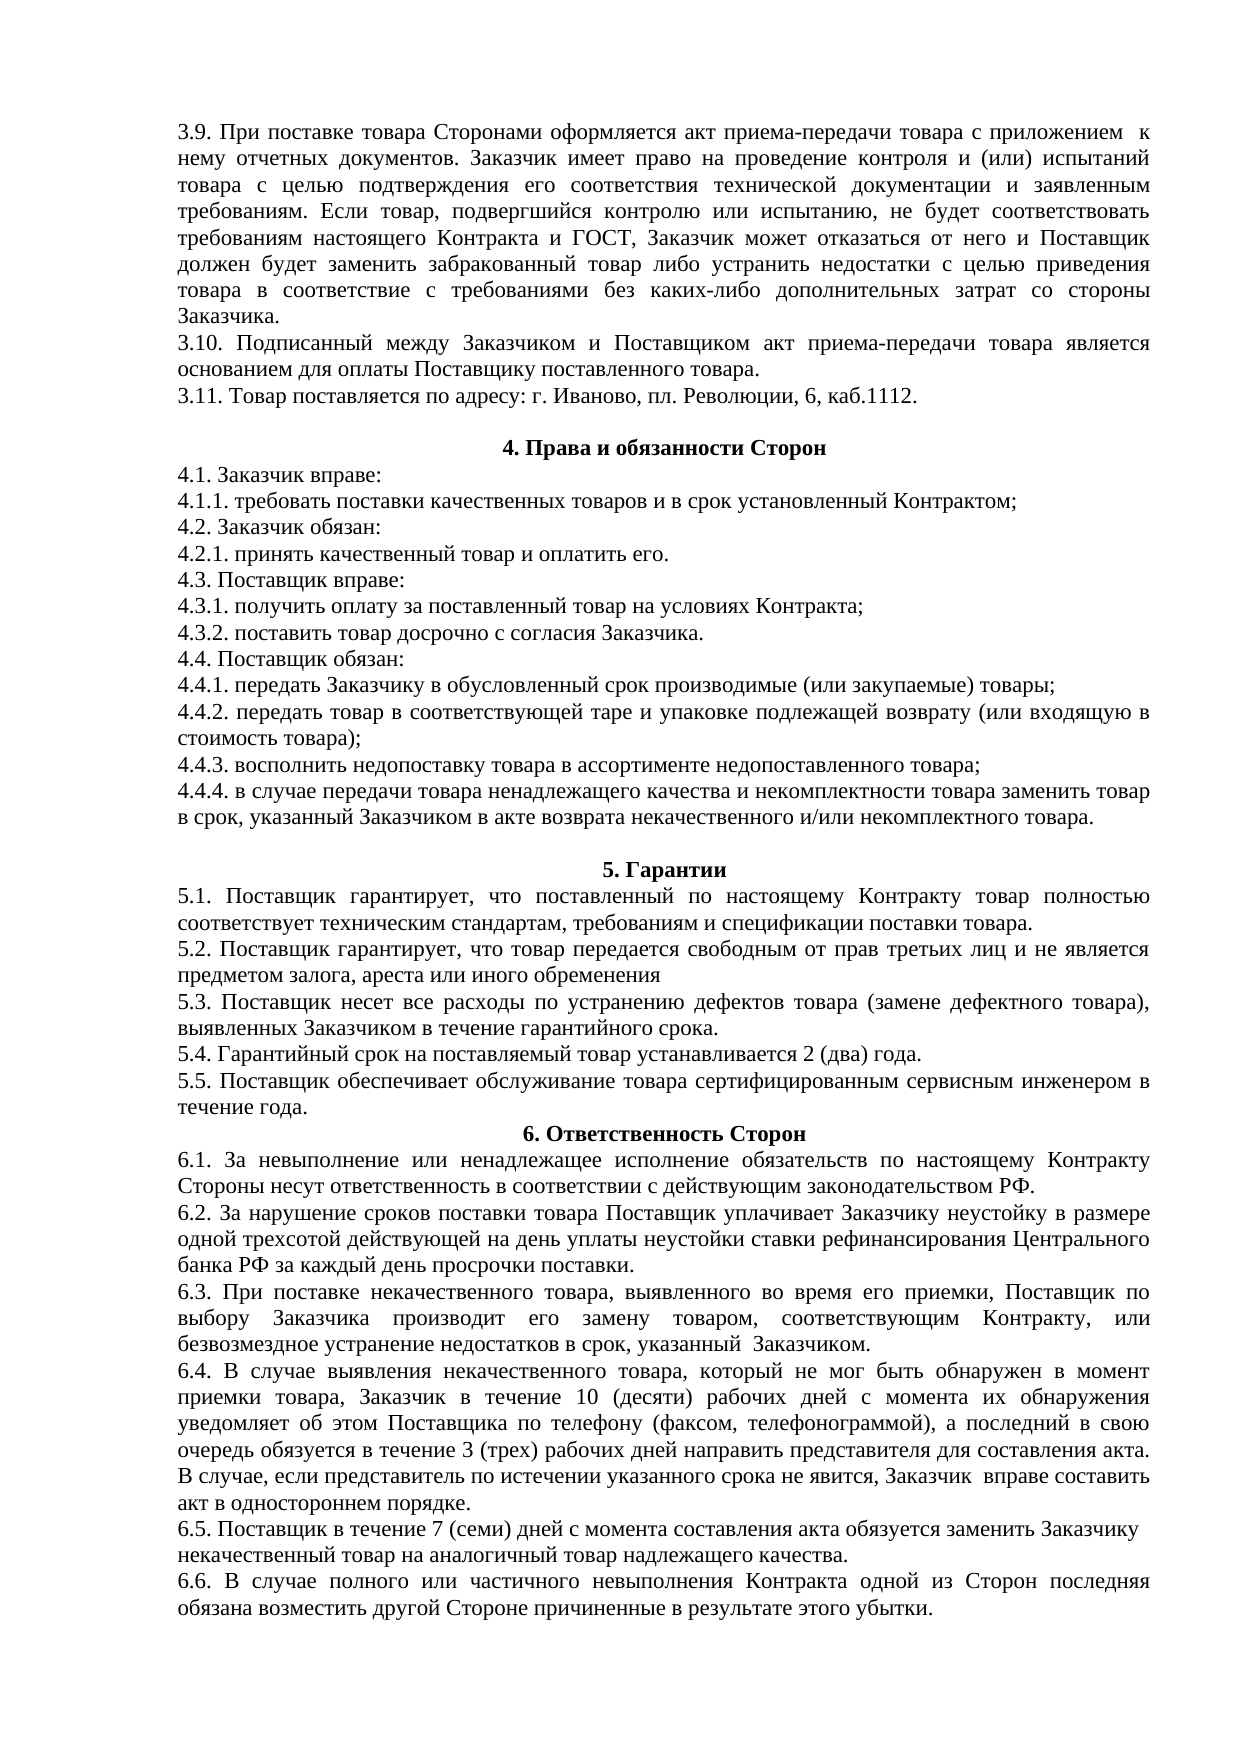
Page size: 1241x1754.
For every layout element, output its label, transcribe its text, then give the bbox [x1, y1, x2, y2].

text 4. Права и обязанности Сторон [177, 434, 1152, 461]
text 5.3. Поставщик несет все расходы по устранению дефектов товара (замене дефектного товара), выявленных Заказчиком в течение гарантийного срока. [177, 988, 1152, 1041]
text 6.3. При поставке некачественного товара, выявленного во время его приемки, Поставщик по выбору Заказчика производит его замену товаром, соответствующим Контракту, или безвозмездное устранение недостатков в срок, указанный Заказчиком. [177, 1278, 1152, 1357]
text 5.2. Поставщик гарантирует, что товар передается свободным от прав третьих лиц и не является предметом залога, ареста или иного обременения [177, 935, 1152, 988]
text 5.5. Поставщик обеспечивает обслуживание товара сертифицированным сервисным инженером в течение года. [177, 1067, 1152, 1119]
text 4.4.3. восполнить недопоставку товара в ассортименте недопоставленного товара; [177, 751, 1152, 777]
text 6.2. За нарушение сроков поставки товара Поставщик уплачивает Заказчику неустойку в размере одной трехсотой действующей на день уплаты неустойки ставки рефинансирования Центрального банка РФ за каждый день просрочки поставки. [177, 1199, 1152, 1278]
text 3.10. Подписанный между Заказчиком и Поставщиком акт приема-передачи товара является основанием для оплаты Поставщику поставленного товара. [177, 329, 1152, 382]
text 6. Ответственность Сторон [177, 1119, 1152, 1146]
text 4.4.2. передать товар в соответствующей таре и упаковке подлежащей возврату (или входящую в стоимость товара); [177, 698, 1152, 751]
text 4.4.4. в случае передачи товара ненадлежащего качества и некомплектности товара заменить товар в срок, указанный Заказчиком в акте возврата некачественного и/или некомплектного товара. [177, 777, 1152, 830]
text 4.1.1. требовать поставки качественных товаров и в срок установленный Контрактом; [177, 487, 1152, 513]
text 4.3.2. поставить товар досрочно с согласия Заказчика. [177, 619, 1152, 645]
text 4.3. Поставщик вправе: [177, 566, 1152, 592]
text 6.1. За невыполнение или ненадлежащее исполнение обязательств по настоящему Контракту Стороны несут ответственность в соответствии с действующим законодательством РФ. [177, 1146, 1152, 1199]
text 4.1. Заказчик вправе: [177, 461, 1152, 487]
text 4.3.1. получить оплату за поставленный товар на условиях Контракта; [177, 592, 1152, 619]
text 3.11. Товар поставляется по адресу: г. Иваново, пл. Революции, 6, каб.1112. [177, 382, 1152, 408]
text 4.4.1. передать Заказчику в обусловленный срок производимые (или закупаемые) товары; [177, 672, 1152, 698]
text 5. Гарантии [177, 856, 1152, 882]
text 5.1. Поставщик гарантирует, что поставленный по настоящему Контракту товар полностью соответствует техническим стандартам, требованиям и спецификации поставки товара. [177, 882, 1152, 935]
text 6.4. В случае выявления некачественного товара, который не мог быть обнаружен в момент приемки товара, Заказчик в течение 10 (десяти) рабочих дней с момента их обнаружения уведомляет об этом Поставщика по телефону (факсом, телефонограммой), а последний в свою очередь обязуется в течение 3 (трех) рабочих дней направить представителя для составления акта. В случае, если представитель по истечении указанного срока не явится, Заказчик вправе составить акт в одностороннем порядке. [177, 1357, 1152, 1515]
text 4.2.1. принять качественный товар и оплатить его. [177, 540, 1152, 566]
text 3.9. При поставке товара Сторонами оформляется акт приема-передачи товара с приложением к нему отчетных документов. Заказчик имеет право на проведение контроля и (или) испытаний товара с целью подтверждения его соответствия технической документации и заявленным требованиям. Если товар, подвергшийся контролю или испытанию, не будет соответствовать требованиям настоящего Контракта и ГОСТ, Заказчик может отказаться от него и Поставщик должен будет заменить забракованный товар либо устранить недостатки с целью приведения товара в соответствие с требованиями без каких-либо дополнительных затрат со стороны Заказчика. [177, 118, 1152, 329]
text 5.4. Гарантийный срок на поставляемый товар устанавливается 2 (два) года. [177, 1041, 1152, 1067]
text 6.5. Поставщик в течение 7 (семи) дней с момента составления акта обязуется заменить Заказчику некачественный товар на аналогичный товар надлежащего качества. [177, 1515, 1152, 1568]
text 4.4. Поставщик обязан: [177, 645, 1152, 672]
text 4.2. Заказчик обязан: [177, 513, 1152, 540]
text 6.6. В случае полного или частичного невыполнения Контракта одной из Сторон последняя обязана возместить другой Стороне причиненные в результате этого убытки. [177, 1568, 1152, 1620]
